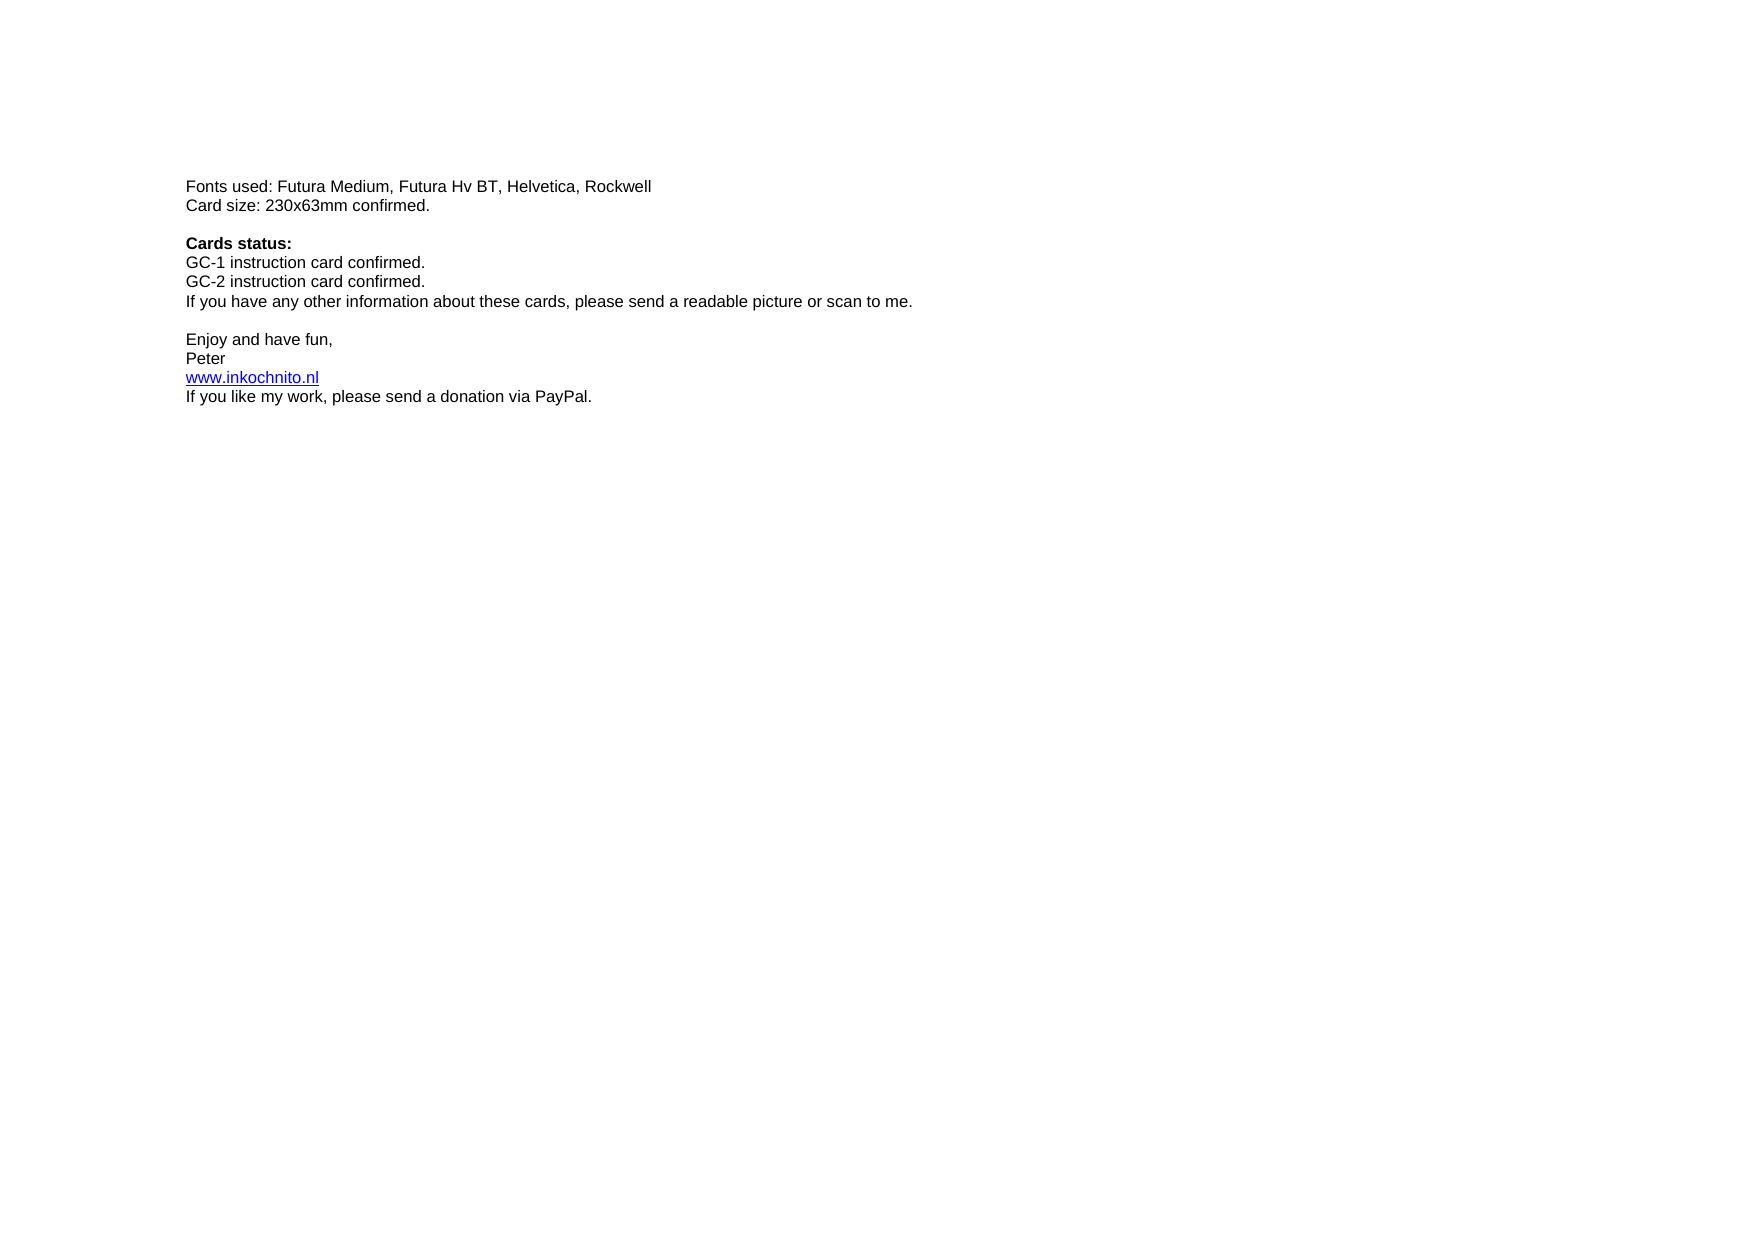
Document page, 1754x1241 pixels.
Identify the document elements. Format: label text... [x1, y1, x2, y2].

text GC-2 instruction card confirmed. [186, 272, 1606, 291]
text Cards status: [186, 234, 1606, 253]
text GC-1 instruction card confirmed. [186, 253, 1606, 272]
text Peter [186, 349, 1606, 368]
text www.inkochnito.nl [186, 368, 1606, 387]
text Card size: 230x63mm confirmed. [186, 196, 1606, 215]
text Fonts used: Futura Medium, Futura Hv BT, Helvetica, Rockwell [186, 176, 1606, 196]
text If you like my work, please send a donation via PayPal. [186, 387, 1606, 406]
text Enjoy and have fun, [186, 330, 1606, 349]
text If you have any other information about these cards, please send a readable picture or scan to me. [186, 291, 1606, 311]
